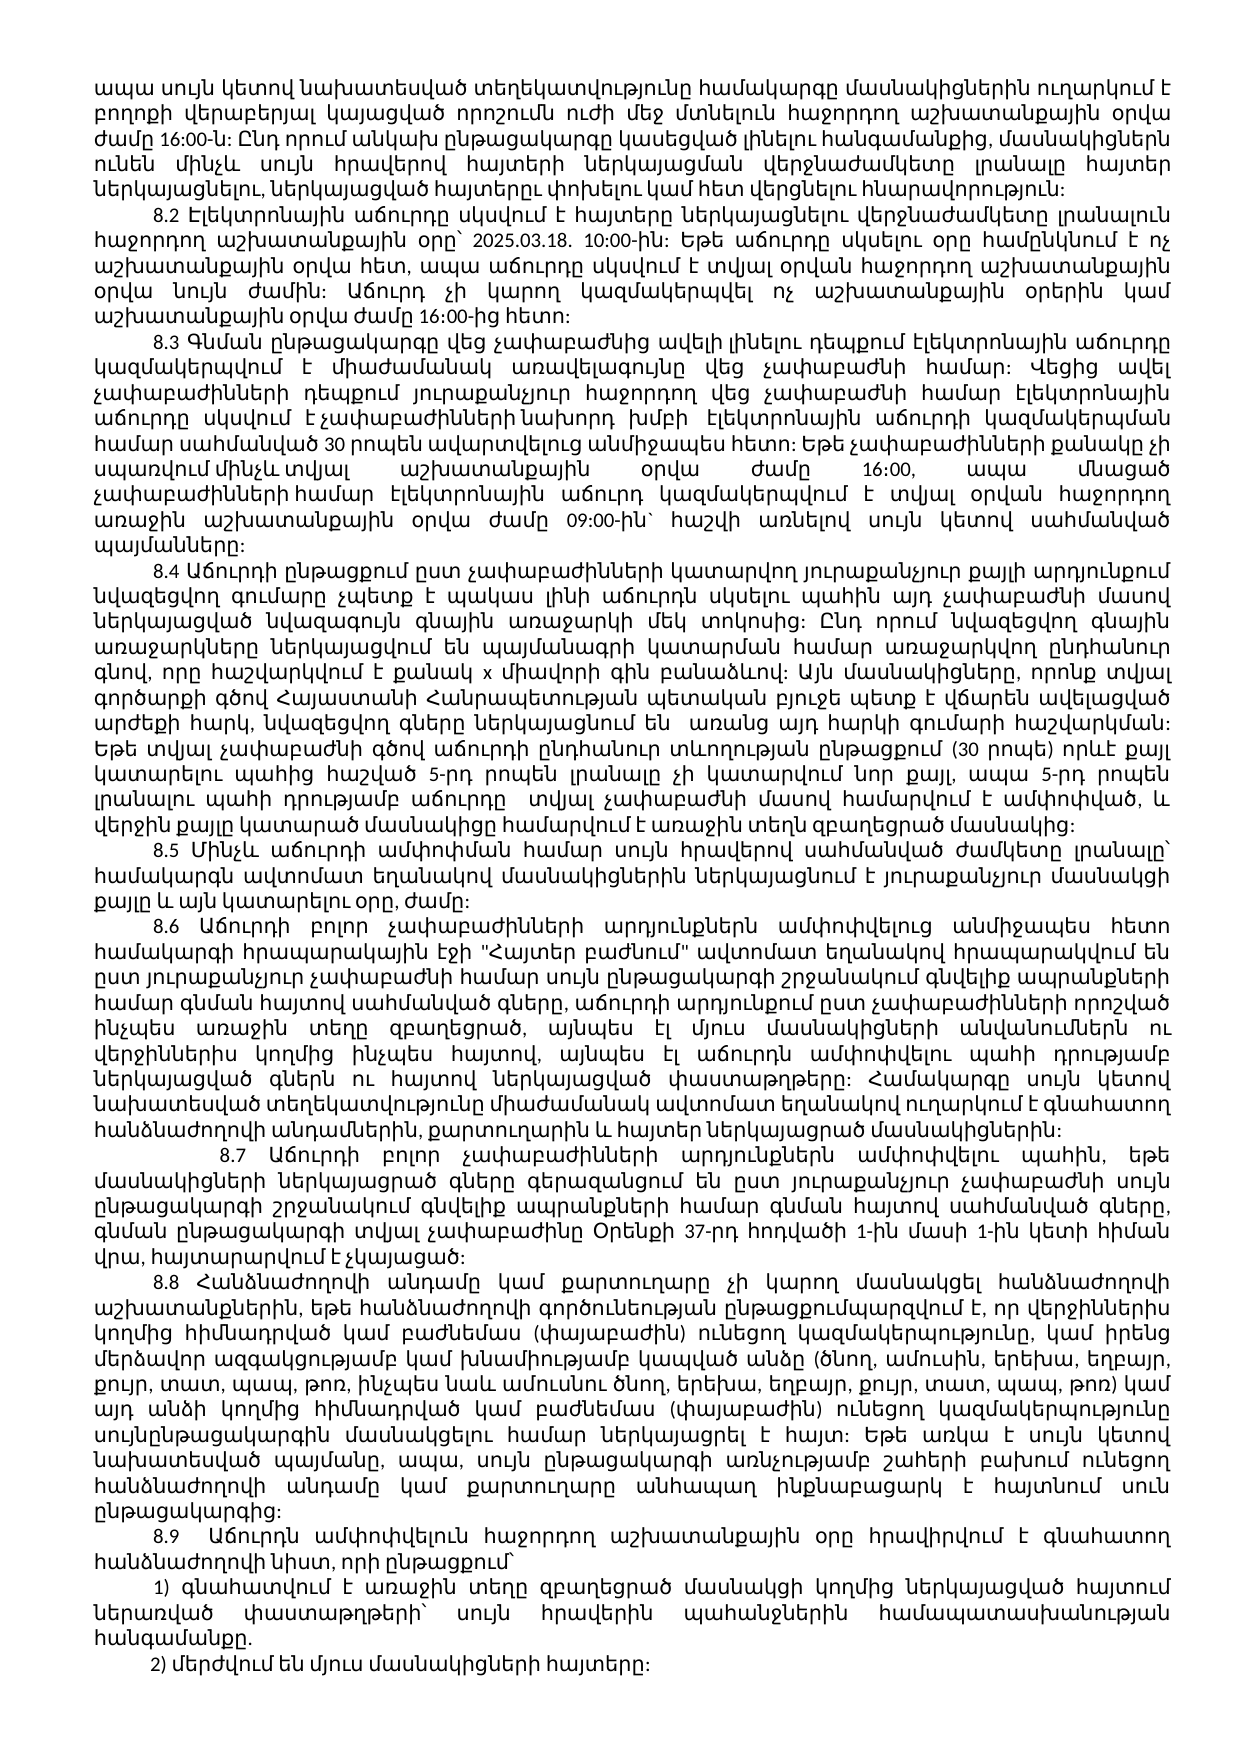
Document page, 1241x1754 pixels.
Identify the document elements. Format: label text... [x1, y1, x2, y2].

text 8.6 Աճուրդի բոլոր չափաբաժինների արդյունքներն ամփոփվելուց անմիջապես հետո համակարգի հրապարակային էջի "Հայտեր բաժնում" ավտոմատ եղանակով հրապարակվում են ըստ յուրաքանչյուր չափաբաժնի համար սույն ընթացակարգի շրջանակում գնվելիք ապրանքների համար գնման հայտով սահմանված գները, աճուրդի արդյունքում ըստ չափաբաժինների որոշված ինչպես առաջին տեղը զբաղեցրած, այնպես էլ մյուս մասնակիցների անվանումներն ու վերջիններիս կողմից ինչպես հայտով, այնպես էլ աճուրդն ամփոփվելու պահի դրությամբ ներկայացված գներն ու հայտով ներկայացված փաստաթղթերը: Համակարգը սույն կետով նախատեսված տեղեկատվությունը միաժամանակ ավտոմատ եղանակով ուղարկում է գնահատող հանձնաժողովի անդամներին, քարտուղարին և հայտեր ներկայացրած մասնակիցներին: [94, 914, 1171, 1142]
text 8.5 Մինչև աճուրդի ամփոփման համար սույն հրավերով սահմանված ժամկետը լրանալը՝ համակարգն ավտոմատ եղանակով մասնակիցներին ներկայացնում է յուրաքանչյուր մասնակցի քայլը և այն կատարելու օրը, ժամը: [94, 837, 1171, 914]
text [94, 75, 1171, 202]
text 8.3 Գնման ընթացակարգը վեց չափաբաժնից ավելի լինելու դեպքում էլեկտրոնային աճուրդը կազմակերպվում է միաժամանակ առավելագույնը վեց չափաբաժնի համար: Վեցից ավել չափաբաժինների դեպքում յուրաքանչյուր հաջորդող վեց չափաբաժնի համար էլեկտրոնային աճուրդը սկսվում է չափաբաժինների նախորդ խմբի էլեկտրոնային աճուրդի կազմակերպման համար սահմանված 30 րոպեն ավարտվելուց անմիջապես հետո: Եթե չափաբաժինների քանակը չի սպառվում մինչև տվյալ աշխատանքային օրվա ժամը 16։00, ապա մնացած չափաբաժինների համար էլեկտրոնային աճուրդ կազմակերպվում է տվյալ օրվան հաջորդող առաջին աշխատանքային օրվա ժամը 09:00-ին` հաշվի առնելով սույն կետով սահմանված պայմանները: [94, 329, 1171, 558]
text 8.7 Աճուրդի բոլոր չափաբաժինների արդյունքներն ամփոփվելու պահին, եթե մասնակիցների ներկայացրած գները գերազանցում են ըստ յուրաքանչյուր չափաբաժնի սույն ընթացակարգի շրջանակում գնվելիք ապրանքների համար գնման հայտով սահմանված գները, գնման ընթացակարգի տվյալ չափաբաժինը Օրենքի 37-րդ հոդվածի 1-ին մասի 1-ին կետի հիման վրա, հայտարարվում է չկայացած: [94, 1142, 1171, 1269]
text 8.2 Էլեկտրոնային աճուրդը սկսվում է հայտերը ներկայացնելու վերջնաժամկետը լրանալուն հաջորդող աշխատանքային օրը՝ 2025.03.18. 10:00 -ին: Եթե աճուրդը սկսելու օրը համընկնում է ոչ աշխատանքային օրվա հետ, ապա աճուրդը սկսվում է տվյալ օրվան հաջորդող աշխատանքային օրվա նույն ժամին: Աճուրդ չի կարող կազմակերպվել ոչ աշխատանքային օրերին կամ աշխատանքային օրվա ժամը 16։00-ից հետո: [94, 202, 1171, 329]
text 8.9 Աճուրդն ամփոփվելուն հաջորդող աշխատանքային օրը հրավիրվում է գնահատող հանձնաժողովի նիստ, որի ընթացքում՝ [94, 1524, 1171, 1574]
text 1) գնահատվում է առաջին տեղը զբաղեցրած մասնակցի կողմից ներկայացված հայտում ներառված փաստաթղթերի՝ սույն հրավերին պահանջներին համապատասխանության հանգամանքը. [94, 1574, 1171, 1651]
text 2) մերժվում են մյուս մասնակիցների հայտերը: [94, 1651, 1171, 1676]
text 8.4 Աճուրդի ընթացքում ըստ չափաբաժինների կատարվող յուրաքանչյուր քայլի արդյունքում նվազեցվող գումարը չպետք է պակաս լինի աճուրդն սկսելու պահին այդ չափաբաժնի մասով ներկայացված նվազագույն գնային առաջարկի մեկ տոկոսից: Ընդ որում նվազեցվող գնային առաջարկները ներկայացվում են պայմանագրի կատարման համար առաջարկվող ընդհանուր գնով, որը հաշվարկվում է քանակ x միավորի գին բանաձևով: Այն մասնակիցները, որոնք տվյալ գործարքի գծով Հայաստանի Հանրապետության պետական բյուջե պետք է վճարեն ավելացված արժեքի հարկ, նվազեցվող գները ներկայացնում են առանց այդ հարկի գումարի հաշվարկման: Եթե տվյալ չափաբաժնի գծով աճուրդի ընդհանուր տևողության ընթացքում (30 րոպե) որևէ քայլ կատարելու պահից հաշված 5-րդ րոպեն լրանալը չի կատարվում նոր քայլ, ապա 5-րդ րոպեն լրանալու պահի դրությամբ աճուրդը տվյալ չափաբաժնի մասով համարվում է ամփոփված, և վերջին քայլը կատարած մասնակիցը համարվում է առաջին տեղն զբաղեցրած մասնակից: [94, 558, 1171, 837]
text 8.8 Հանձնաժողովի անդամը կամ քարտուղարը չի կարող մասնակցել հանձնաժողովի աշխատանքներին, եթե հանձնաժողովի գործունեության ընթացքումպարզվում է, որ վերջիններիս կողմից հիմնադրված կամ բաժնեմաս (փայաբաժին) ունեցող կազմակերպությունը, կամ իրենց մերձավոր ազգակցությամբ կամ խնամիությամբ կապված անձը (ծնող, ամուսին, երեխա, եղբայր, քույր, տատ, պապ, թոռ, ինչպես նաև ամուսնու ծնող, երեխա, եղբայր, քույր, տատ, պապ, թոռ) կամ այդ անձի կողմից հիմնադրված կամ բաժնեմաս (փայաբաժին) ունեցող կազմակերպությունը սույնընթացակարգին մասնակցելու համար ներկայացրել է հայտ: Եթե առկա է սույն կետով նախատեսված պայմանը, ապա, սույն ընթացակարգի առնչությամբ շահերի բախում ունեցող հանձնաժողովի անդամը կամ քարտուղարը անհապաղ ինքնաբացարկ է հայտնում սուն ընթացակարգից: [94, 1269, 1171, 1524]
